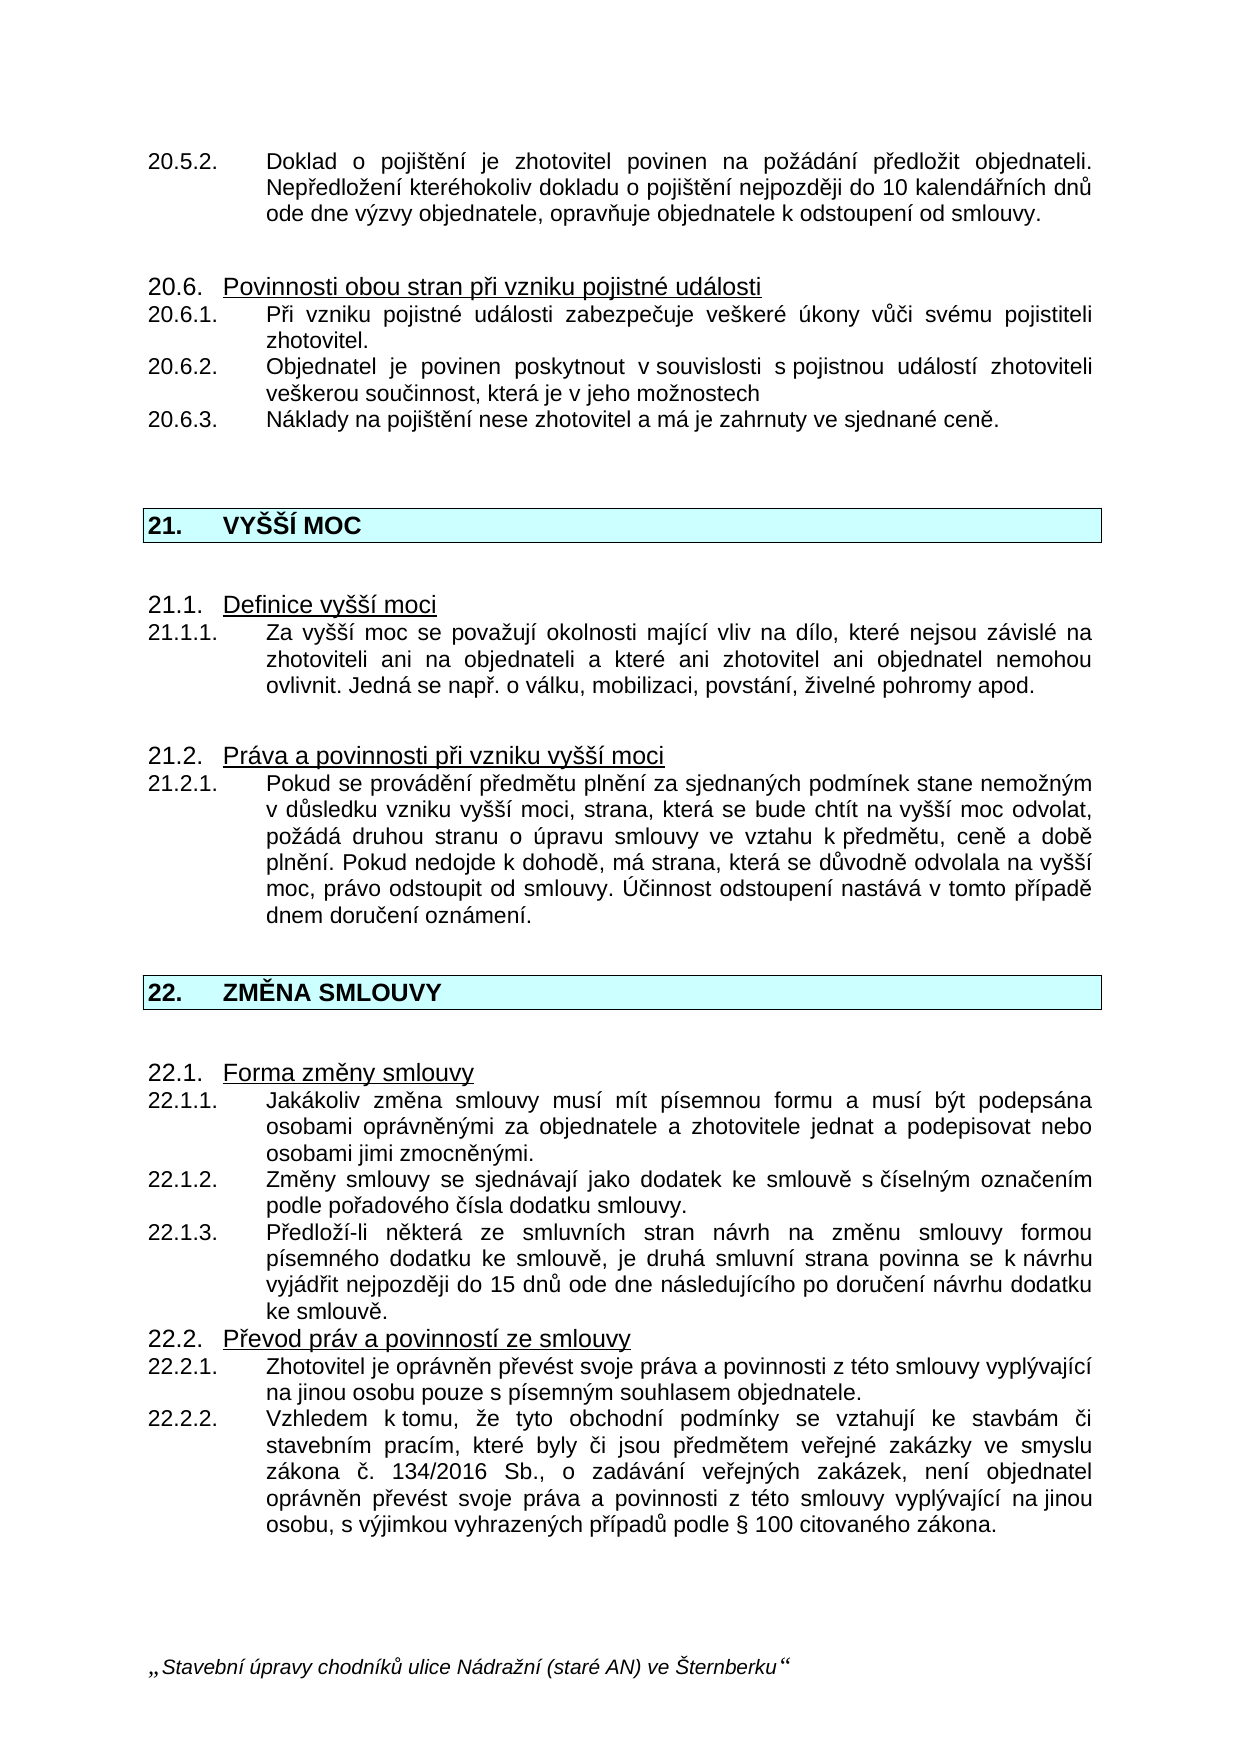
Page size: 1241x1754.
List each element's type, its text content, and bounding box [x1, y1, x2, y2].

list Převod práv a povinností ze smlouvy [148, 1324, 1093, 1353]
list Práva a povinnosti při vzniku vyšší moci [148, 741, 1093, 770]
list Jakákoliv změna smlouvy musí mít písemnou formu a musí být podepsána osobami oprávněnými za objednatele a zhotovitele jednat a podepisovat nebo osobami jimi zmocněnými. [148, 1087, 1093, 1166]
list Změny smlouvy se sjednávají jako dodatek ke smlouvě s číselným označením podle pořadového čísla dodatku smlouvy. [148, 1166, 1093, 1218]
list Náklady na pojištění nese zhotovitel a má je zahrnuty ve sjednané ceně. [148, 406, 1093, 432]
list Při vzniku pojistné události zabezpečuje veškeré úkony vůči svému pojistiteli zhotovitel. [148, 301, 1093, 353]
list Zhotovitel je oprávněn převést svoje práva a povinnosti z této smlouvy vyplývající na jinou osobu pouze s písemným souhlasem objednatele. [148, 1353, 1093, 1405]
list Vzhledem k tomu, že tyto obchodní podmínky se vztahují ke stavbám či stavebním pracím, které byly či jsou předmětem veřejné zakázky ve smyslu zákona č. 134/2016 Sb., o zadávání veřejných zakázek, není objednatel oprávněn převést svoje práva a povinnosti z této smlouvy vyplývající na jinou osobu, s výjimkou vyhrazených případů podle § 100 citovaného zákona. [148, 1405, 1093, 1537]
list Pokud se provádění předmětu plnění za sjednaných podmínek stane nemožným v důsledku vzniku vyšší moci, strana, která se bude chtít na vyšší moc odvolat, požádá druhou stranu o úpravu smlouvy ve vztahu k předmětu, ceně a době plnění. Pokud nedojde k dohodě, má strana, která se důvodně odvolala na vyšší moc, právo odstoupit od smlouvy. Účinnost odstoupení nastává v tomto případě dnem doručení oznámení. [148, 770, 1093, 928]
list Objednatel je povinen poskytnout v souvislosti s pojistnou událostí zhotoviteli veškerou součinnost, která je v jeho možnostech [148, 353, 1093, 406]
list Předloží-li některá ze smluvních stran návrh na změnu smlouvy formou písemného dodatku ke smlouvě, je druhá smluvní strana povinna se k návrhu vyjádřit nejpozději do 15 dnů ode dne následujícího po doručení návrhu dodatku ke smlouvě. [148, 1218, 1093, 1324]
list Doklad o pojištění je zhotovitel povinen na požádání předložit objednateli. Nepředložení kteréhokoliv dokladu o pojištění nejpozději do 10 kalendářních dnů ode dne výzvy objednatele, opravňuje objednatele k odstoupení od smlouvy. [148, 148, 1093, 227]
list Forma změny smlouvy [148, 1058, 1093, 1087]
list Povinnosti obou stran při vzniku pojistné události [148, 272, 1093, 301]
text Změna smlouvy [144, 976, 1101, 1009]
text Vyšší moc [144, 509, 1101, 542]
list Definice vyšší moci [148, 590, 1093, 619]
list Za vyšší moc se považují okolnosti mající vliv na dílo, které nejsou závislé na zhotoviteli ani na objednateli a které ani zhotovitel ani objednatel nemohou ovlivnit. Jedná se např. o válku, mobilizaci, povstání, živelné pohromy apod. [148, 619, 1093, 698]
